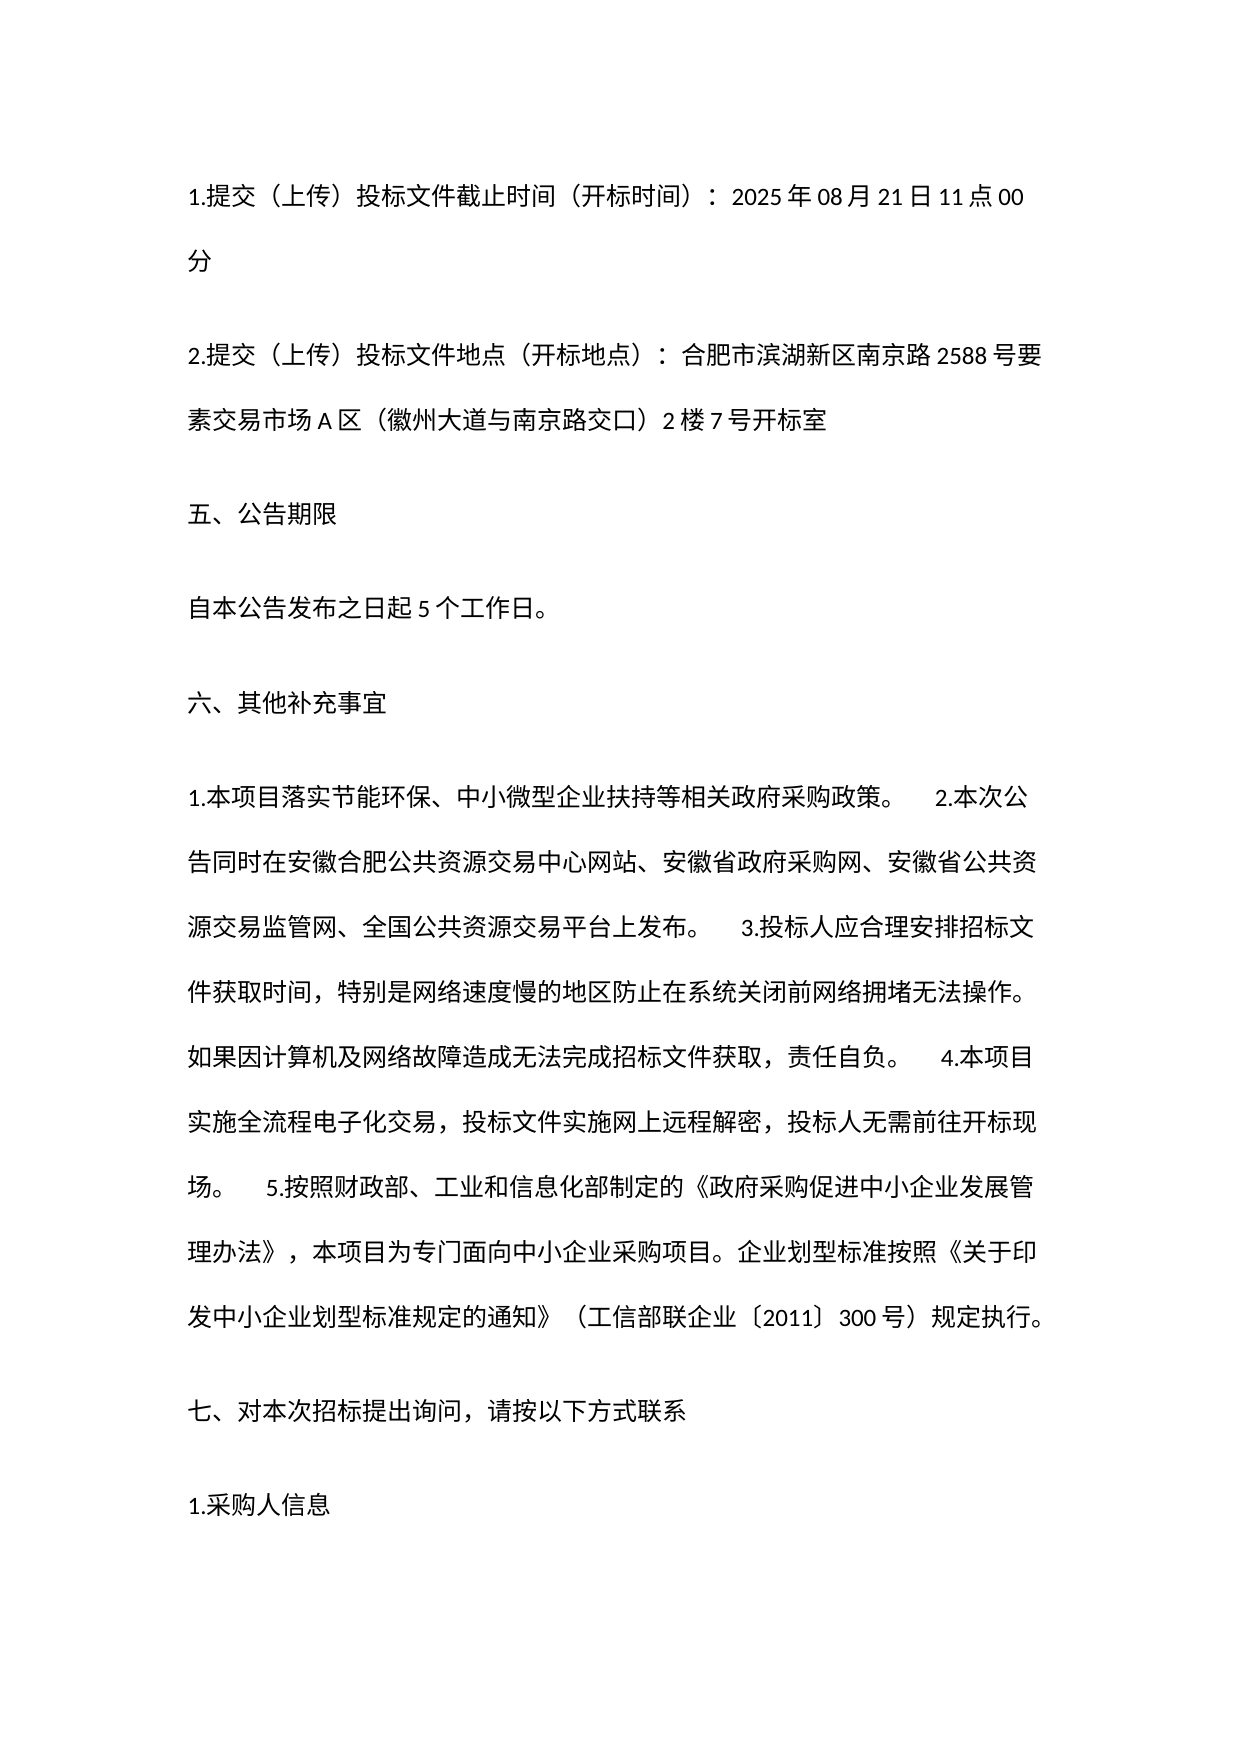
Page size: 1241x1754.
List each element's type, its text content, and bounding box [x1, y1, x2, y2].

text 六、其他补充事宜 [187, 669, 1053, 734]
text 1.提交（上传）投标文件截止时间（开标时间）：2025年08月21日11点00分 [187, 162, 1053, 292]
text 1.本项目落实节能环保、中小微型企业扶持等相关政府采购政策。 2.本次公告同时在安徽合肥公共资源交易中心网站、安徽省政府采购网、安徽省公共资源交易监管网、全国公共资源交易平台上发布。 3.投标人应合理安排招标文件获取时间，特别是网络速度慢的地区防止在系统关闭前网络拥堵无法操作。如果因计算机及网络故障造成无法完成招标文件获取，责任自负。 4.本项目实施全流程电子化交易，投标文件实施网上远程解密，投标人无需前往开标现场。 5.按照财政部、工业和信息化部制定的《政府采购促进中小企业发展管理办法》，本项目为专门面向中小企业采购项目。企业划型标准按照《关于印发中小企业划型标准规定的通知》（工信部联企业〔2011〕300号）规定执行。 [187, 763, 1053, 1348]
text 七、对本次招标提出询问，请按以下方式联系 [187, 1377, 1053, 1442]
text 自本公告发布之日起5个工作日。 [187, 574, 1053, 639]
text 2.提交（上传）投标文件地点（开标地点）：合肥市滨湖新区南京路2588号要素交易市场A区（徽州大道与南京路交口）2楼7号开标室 [187, 321, 1053, 451]
text 五、公告期限 [187, 480, 1053, 545]
text 1.采购人信息 [187, 1471, 1053, 1536]
